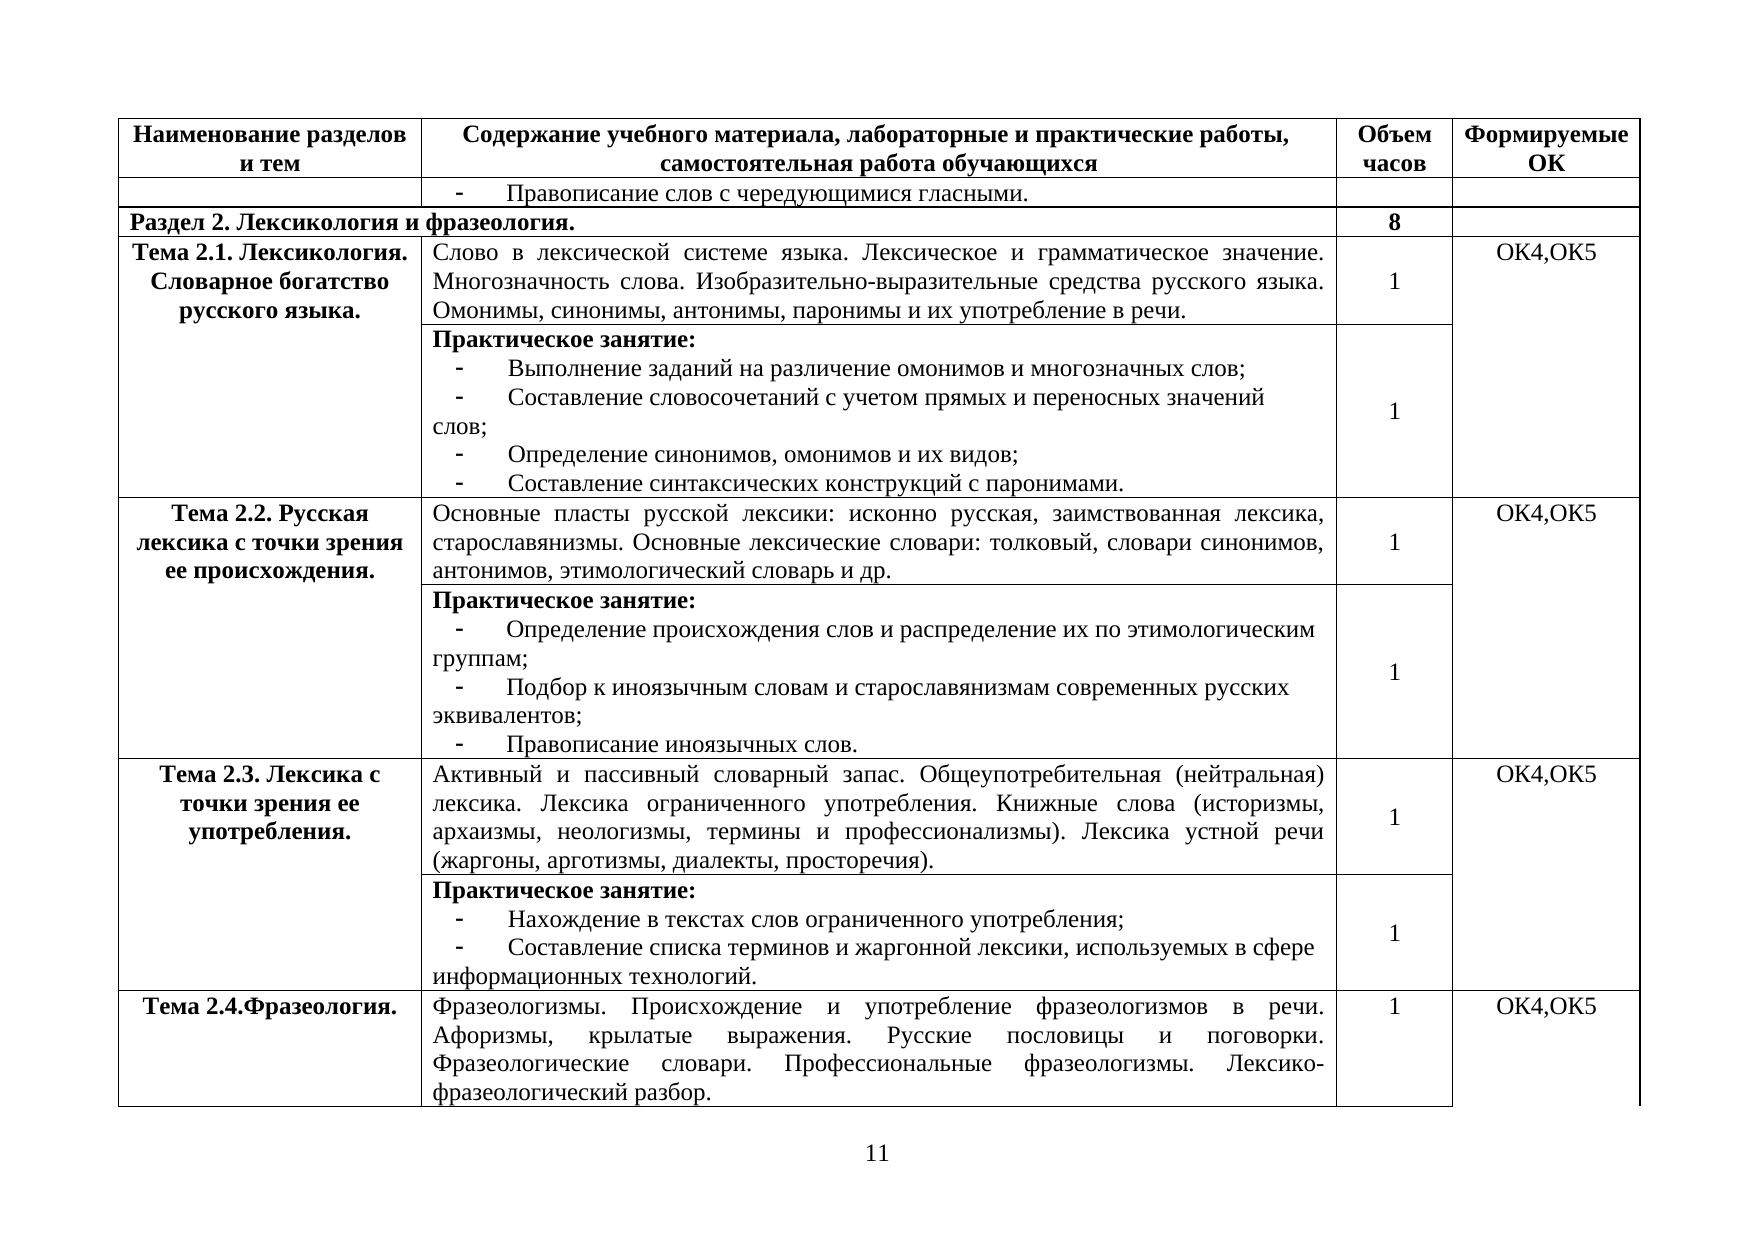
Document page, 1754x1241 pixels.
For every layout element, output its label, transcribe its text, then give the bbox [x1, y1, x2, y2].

table_cell Тема 2.4.Фразеология. [119, 991, 421, 1106]
table_cell 1 [1337, 325, 1452, 497]
table_cell Практическое занятие: Определение происхождения слов и распределение их по этимологическим группам; Подбор к иноязычным словам и старославянизмам современных русских эквивалентов; Правописание иноязычных слов. [422, 585, 1336, 758]
table_cell Практическое занятие: Нахождение в текстах слов ограниченного употребления; Составление списка терминов и жаргонной лексики, используемых в сфере информационных технологий. [422, 875, 1336, 990]
table_cell ОК4,ОК5 [1453, 759, 1639, 990]
table_cell 1 [1337, 237, 1452, 323]
table_cell ОК4,ОК5 [1453, 991, 1639, 1106]
table_header Содержание учебного материала, лабораторные и практические работы, самостоятельная работа обучающихся [422, 119, 1336, 177]
table_cell Активный и пассивный словарный запас. Общеупотребительная (нейтральная) лексика. Лексика ограниченного употребления. Книжные слова (историзмы, архаизмы, неологизмы, термины и профессионализмы). Лексика устной речи (жаргоны, арготизмы, диалекты, просторечия). [422, 759, 1336, 874]
table_header Формируемые ОК [1453, 119, 1639, 177]
table_header Наименование разделов и тем [119, 119, 421, 177]
table_cell Основные пласты русской лексики: исконно русская, заимствованная лексика, старославянизмы. Основные лексические словари: толковый, словари синонимов, антонимов, этимологический словарь и др. [422, 498, 1336, 584]
table_cell ОК4,ОК5 [1453, 498, 1639, 758]
table_cell 1 [1337, 759, 1452, 874]
table_cell 1 [1337, 875, 1452, 990]
table_cell Практическое занятие: Выполнение заданий на различение омонимов и многозначных слов; Составление словосочетаний с учетом прямых и переносных значений слов; Определение синонимов, омонимов и их видов; Составление синтаксических конструкций с паронимами. [422, 325, 1336, 497]
table_cell Тема 2.3. Лексика с точки зрения ее употребления. [119, 759, 421, 990]
table_cell 8 [1337, 208, 1452, 236]
table_cell 1 [1337, 178, 1452, 206]
table_cell Тема 2.2. Русская лексика с точки зрения ее происхождения. [119, 498, 421, 758]
table_header Объем часов [1337, 119, 1452, 177]
table_cell 1 [1337, 991, 1452, 1106]
table_cell Тема 2.1. Лексикология. Словарное богатство русского языка. [119, 237, 421, 497]
table_cell Фразеологизмы. Происхождение и употребление фразеологизмов в речи. Афоризмы, крылатые выражения. Русские пословицы и поговорки. Фразеологические словари. Профессиональные фразеологизмы. Лексико-фразеологический разбор. [422, 991, 1336, 1106]
table_cell 1 [1337, 498, 1452, 584]
table_cell [1453, 208, 1639, 236]
table_cell 1 [1337, 585, 1452, 758]
table_cell Раздел 2. Лексикология и фразеология. [119, 208, 1336, 236]
table_cell Слово в лексической системе языка. Лексическое и грамматическое значение. Многозначность слова. Изобразительно-выразительные средства русского языка. Омонимы, синонимы, антонимы, паронимы и их употребление в речи. [422, 237, 1336, 323]
table_cell ОК4,ОК5 [1453, 237, 1639, 497]
